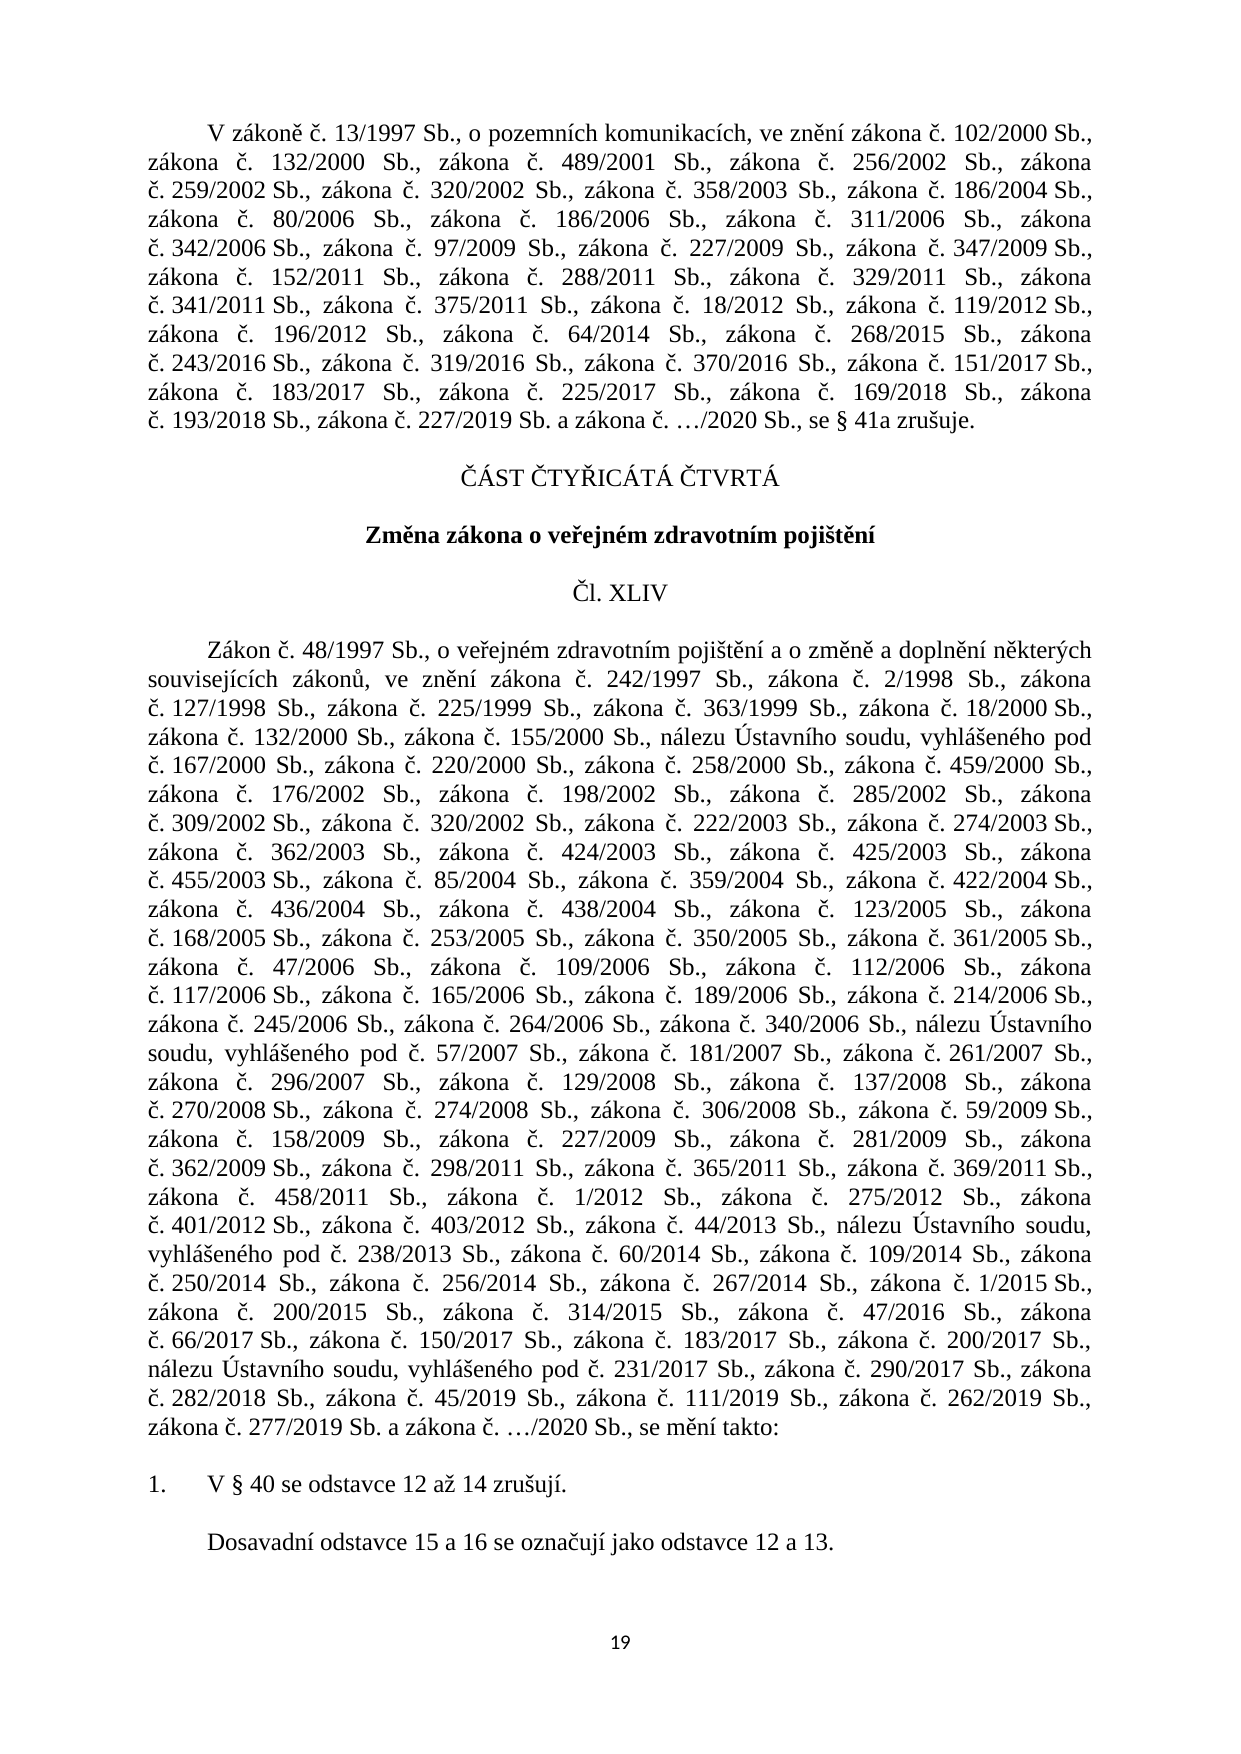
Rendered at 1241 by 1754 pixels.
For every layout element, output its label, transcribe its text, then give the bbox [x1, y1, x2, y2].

list V § 40 se odstavce 12 až 14 zrušují. [148, 1469, 1092, 1498]
list Čl. XLIV [148, 578, 1092, 607]
list Zákon č. 48/1997 Sb., o veřejném zdravotním pojištění a o změně a doplnění některých souvisejících zákonů, ve znění zákona č. 242/1997 Sb., zákona č. 2/1998 Sb., zákona č. 127/1998 Sb., zákona č. 225/1999 Sb., zákona č. 363/1999 Sb., zákona č. 18/2000 Sb., zákona č. 132/2000 Sb., zákona č. 155/2000 Sb., nálezu Ústavního soudu, vyhlášeného pod č. 167/2000 Sb., zákona č. 220/2000 Sb., zákona č. 258/2000 Sb., zákona č. 459/2000 Sb., zákona č. 176/2002 Sb., zákona č. 198/2002 Sb., zákona č. 285/2002 Sb., zákona č. 309/2002 Sb., zákona č. 320/2002 Sb., zákona č. 222/2003 Sb., zákona č. 274/2003 Sb., zákona č. 362/2003 Sb., zákona č. 424/2003 Sb., zákona č. 425/2003 Sb., zákona č. 455/2003 Sb., zákona č. 85/2004 Sb., zákona č. 359/2004 Sb., zákona č. 422/2004 Sb., zákona č. 436/2004 Sb., zákona č. 438/2004 Sb., zákona č. 123/2005 Sb., zákona č. 168/2005 Sb., zákona č. 253/2005 Sb., zákona č. 350/2005 Sb., zákona č. 361/2005 Sb., zákona č. 47/2006 Sb., zákona č. 109/2006 Sb., zákona č. 112/2006 Sb., zákona č. 117/2006 Sb., zákona č. 165/2006 Sb., zákona č. 189/2006 Sb., zákona č. 214/2006 Sb., zákona č. 245/2006 Sb., zákona č. 264/2006 Sb., zákona č. 340/2006 Sb., nálezu Ústavního soudu, vyhlášeného pod č. 57/2007 Sb., zákona č. 181/2007 Sb., zákona č. 261/2007 Sb., zákona č. 296/2007 Sb., zákona č. 129/2008 Sb., zákona č. 137/2008 Sb., zákona č. 270/2008 Sb., zákona č. 274/2008 Sb., zákona č. 306/2008 Sb., zákona č. 59/2009 Sb., zákona č. 158/2009 Sb., zákona č. 227/2009 Sb., zákona č. 281/2009 Sb., zákona č. 362/2009 Sb., zákona č. 298/2011 Sb., zákona č. 365/2011 Sb., zákona č. 369/2011 Sb., zákona č. 458/2011 Sb., zákona č. 1/2012 Sb., zákona č. 275/2012 Sb., zákona č. 401/2012 Sb., zákona č. 403/2012 Sb., zákona č. 44/2013 Sb., nálezu Ústavního soudu, vyhlášeného pod č. 238/2013 Sb., zákona č. 60/2014 Sb., zákona č. 109/2014 Sb., zákona č. 250/2014 Sb., zákona č. 256/2014 Sb., zákona č. 267/2014 Sb., zákona č. 1/2015 Sb., zákona č. 200/2015 Sb., zákona č. 314/2015 Sb., zákona č. 47/2016 Sb., zákona č. 66/2017 Sb., zákona č. 150/2017 Sb., zákona č. 183/2017 Sb., zákona č. 200/2017 Sb., nálezu Ústavního soudu, vyhlášeného pod č. 231/2017 Sb., zákona č. 290/2017 Sb., zákona č. 282/2018 Sb., zákona č. 45/2019 Sb., zákona č. 111/2019 Sb., zákona č. 262/2019 Sb., zákona č. 277/2019 Sb. a zákona č. …/2020 Sb., se mění takto: [148, 636, 1092, 1441]
text Změna zákona o veřejném zdravotním pojištění [148, 521, 1092, 549]
list V zákoně č. 13/1997 Sb., o pozemních komunikacích, ve znění zákona č. 102/2000 Sb., zákona č. 132/2000 Sb., zákona č. 489/2001 Sb., zákona č. 256/2002 Sb., zákona č. 259/2002 Sb., zákona č. 320/2002 Sb., zákona č. 358/2003 Sb., zákona č. 186/2004 Sb., zákona č. 80/2006 Sb., zákona č. 186/2006 Sb., zákona č. 311/2006 Sb., zákona č. 342/2006 Sb., zákona č. 97/2009 Sb., zákona č. 227/2009 Sb., zákona č. 347/2009 Sb., zákona č. 152/2011 Sb., zákona č. 288/2011 Sb., zákona č. 329/2011 Sb., zákona č. 341/2011 Sb., zákona č. 375/2011 Sb., zákona č. 18/2012 Sb., zákona č. 119/2012 Sb., zákona č. 196/2012 Sb., zákona č. 64/2014 Sb., zákona č. 268/2015 Sb., zákona č. 243/2016 Sb., zákona č. 319/2016 Sb., zákona č. 370/2016 Sb., zákona č. 151/2017 Sb., zákona č. 183/2017 Sb., zákona č. 225/2017 Sb., zákona č. 169/2018 Sb., zákona č. 193/2018 Sb., zákona č. 227/2019 Sb. a zákona č. …/2020 Sb., se § 41a zrušuje. [148, 118, 1092, 434]
list Dosavadní odstavce 15 a 16 se označují jako odstavce 12 a 13. [207, 1527, 1092, 1556]
list ČÁST ČTYŘICÁTÁ ČTVRTÁ [148, 463, 1092, 492]
